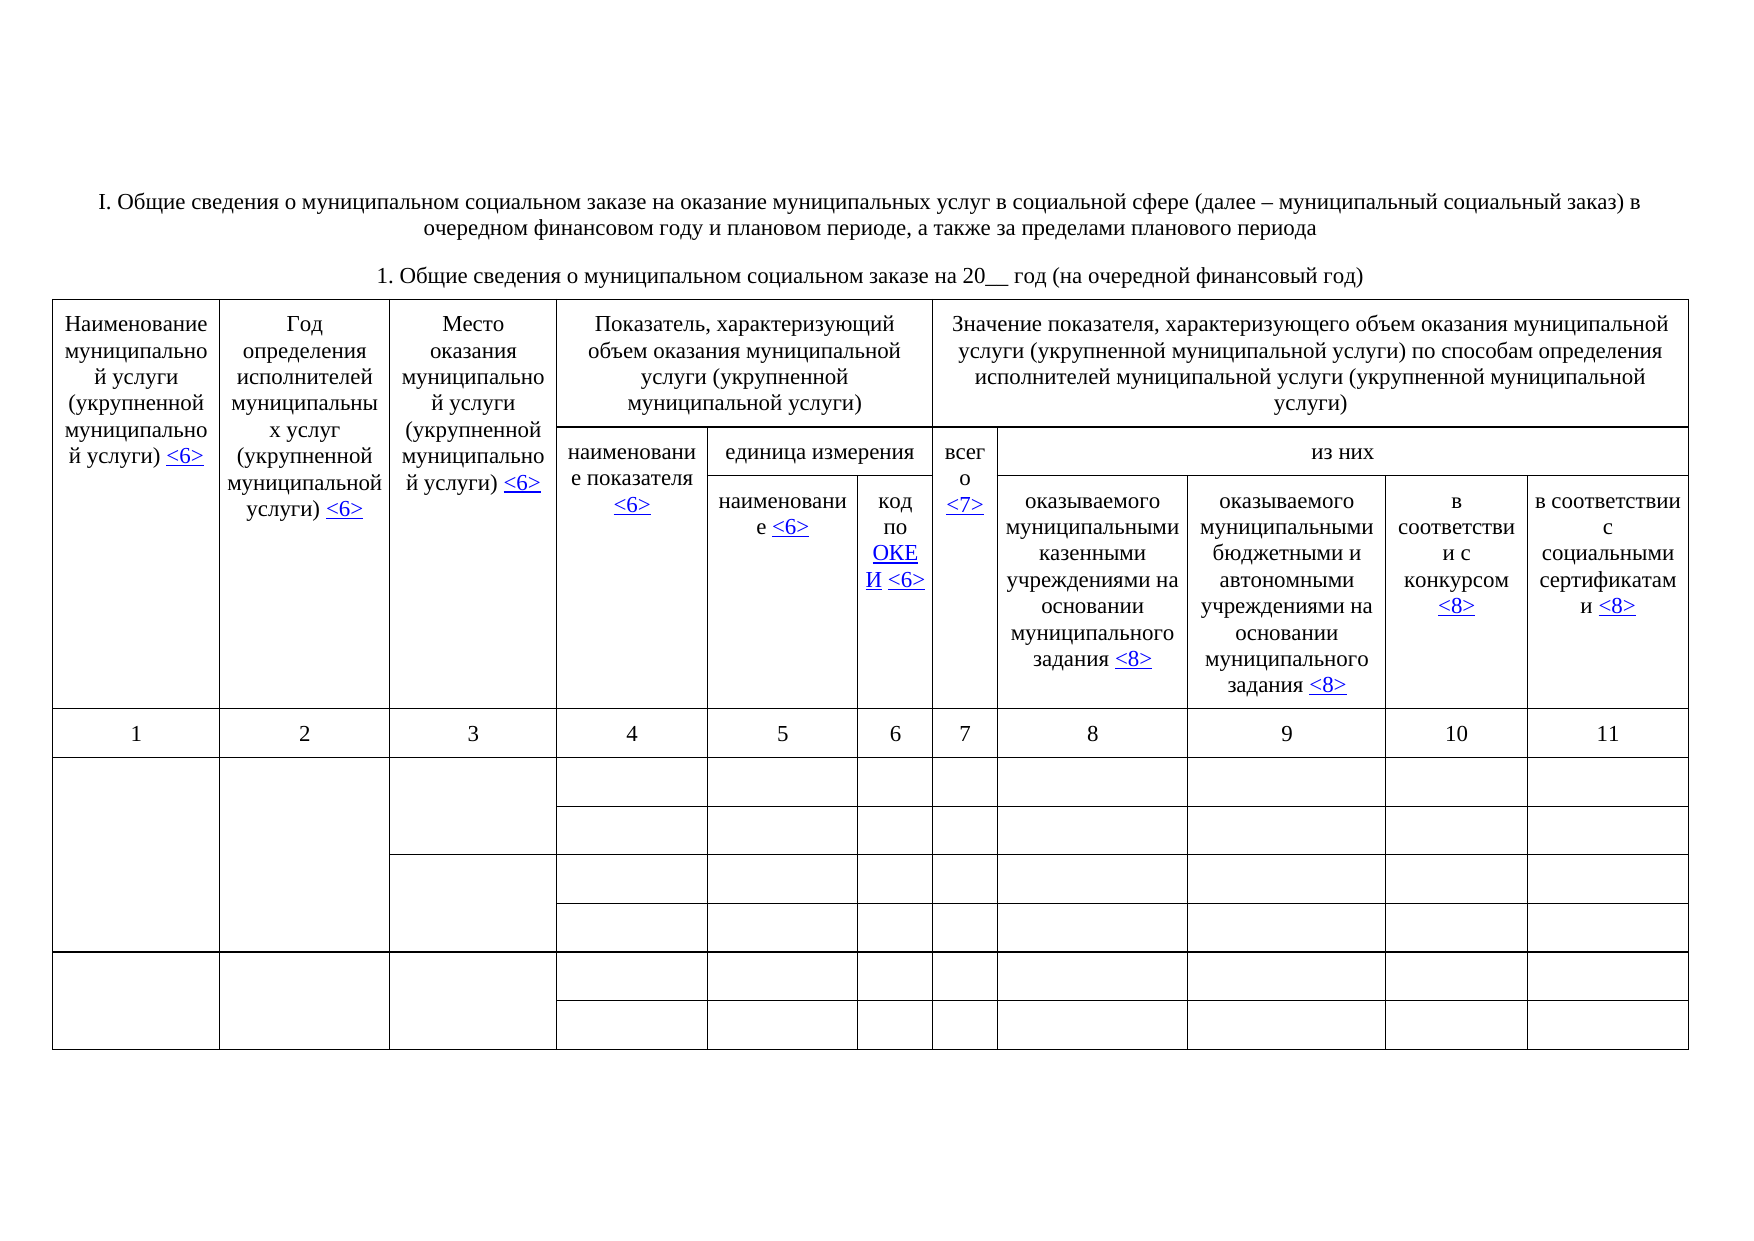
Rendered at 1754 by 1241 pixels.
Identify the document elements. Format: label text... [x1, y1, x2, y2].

table_cell [998, 807, 1187, 854]
table_cell [557, 855, 707, 903]
table_cell наименование <6> [708, 476, 857, 708]
table_cell [1386, 807, 1527, 854]
table_cell [1188, 953, 1385, 1000]
table_cell [1188, 807, 1385, 854]
table_cell [53, 953, 219, 1049]
table_cell [1528, 953, 1688, 1000]
table_cell [1188, 758, 1385, 806]
table_cell [390, 758, 556, 854]
table_cell [1528, 904, 1688, 951]
table_cell Показатель, характеризующий объем оказания муниципальной услуги (укрупненной муниципальной услуги) [557, 300, 932, 426]
table_cell [557, 807, 707, 854]
table_cell Год определения исполнителей муниципальных услуг (укрупненной муниципальной услуги) <6> [220, 300, 389, 708]
table_cell [1528, 807, 1688, 854]
table_cell [708, 758, 857, 806]
table_cell [933, 855, 997, 903]
table_cell всего <7> [933, 428, 997, 708]
table_cell [1528, 855, 1688, 903]
table_cell 7 [933, 709, 997, 757]
table_cell Наименование муниципальной услуги (укрупненной муниципальной услуги) <6> [53, 300, 219, 708]
table_cell [1386, 855, 1527, 903]
table_cell в соответствии с конкурсом <8> [1386, 476, 1527, 708]
table_cell 3 [390, 709, 556, 757]
table_cell [858, 953, 932, 1000]
table_cell 9 [1188, 709, 1385, 757]
table_cell 2 [220, 709, 389, 757]
table_cell [1528, 758, 1688, 806]
table_cell оказываемого муниципальными казенными учреждениями на основании муниципального задания <8> [998, 476, 1187, 708]
table_cell [1188, 855, 1385, 903]
table_cell [1528, 1001, 1688, 1049]
table_cell [708, 1001, 857, 1049]
table_cell [858, 904, 932, 951]
table_cell Значение показателя, характеризующего объем оказания муниципальной услуги (укрупненной муниципальной услуги) по способам определения исполнителей муниципальной услуги (укрупненной муниципальной услуги) [933, 300, 1688, 426]
table_cell [557, 1001, 707, 1049]
table_cell [1188, 1001, 1385, 1049]
table_cell [933, 807, 997, 854]
table_cell [1386, 904, 1527, 951]
table_cell [858, 855, 932, 903]
table_cell [858, 758, 932, 806]
table_cell 1 [53, 709, 219, 757]
table_header I. Общие сведения о муниципальном социальном заказе на оказание муниципальных услуг в социальной сфере (далее – муниципальный социальный заказ) в очередном финансовом году и плановом периоде, а также за пределами планового периода [53, 177, 1688, 251]
table_cell [708, 855, 857, 903]
table_cell [708, 953, 857, 1000]
table_cell код по ОКЕИ <6> [858, 476, 932, 708]
table_cell Место оказания муниципальной услуги (укрупненной муниципальной услуги) <6> [390, 300, 556, 708]
table_cell 1. Общие сведения о муниципальном социальном заказе на 20__ год (на очередной финансовый год) [53, 251, 1688, 299]
table_cell [933, 758, 997, 806]
table_cell [1386, 953, 1527, 1000]
table_cell [1386, 1001, 1527, 1049]
table_cell [858, 1001, 932, 1049]
table_cell [390, 953, 556, 1049]
table_cell 11 [1528, 709, 1688, 757]
table_cell 6 [858, 709, 932, 757]
table_cell [998, 904, 1187, 951]
table_cell 10 [1386, 709, 1527, 757]
table_cell [708, 904, 857, 951]
table_cell [53, 758, 219, 951]
table_cell оказываемого муниципальными бюджетными и автономными учреждениями на основании муниципального задания <8> [1188, 476, 1385, 708]
table_cell [220, 758, 389, 951]
table_cell [1188, 904, 1385, 951]
table_cell [998, 855, 1187, 903]
table_cell 5 [708, 709, 857, 757]
table_cell [557, 953, 707, 1000]
table_cell в соответствии с социальными сертификатами <8> [1528, 476, 1688, 708]
table_cell [1386, 758, 1527, 806]
table_cell [557, 758, 707, 806]
table_cell 4 [557, 709, 707, 757]
table_cell [933, 904, 997, 951]
table_cell [390, 855, 556, 951]
table_cell [557, 904, 707, 951]
table_cell [708, 807, 857, 854]
table_cell 8 [998, 709, 1187, 757]
table_cell из них [998, 428, 1688, 475]
table_cell [933, 1001, 997, 1049]
table_cell единица измерения [708, 428, 932, 475]
table_cell [933, 953, 997, 1000]
table_cell [858, 807, 932, 854]
table_cell [220, 953, 389, 1049]
table_cell [998, 1001, 1187, 1049]
table_cell наименование показателя <6> [557, 428, 707, 708]
table_cell [998, 758, 1187, 806]
table_cell [998, 953, 1187, 1000]
